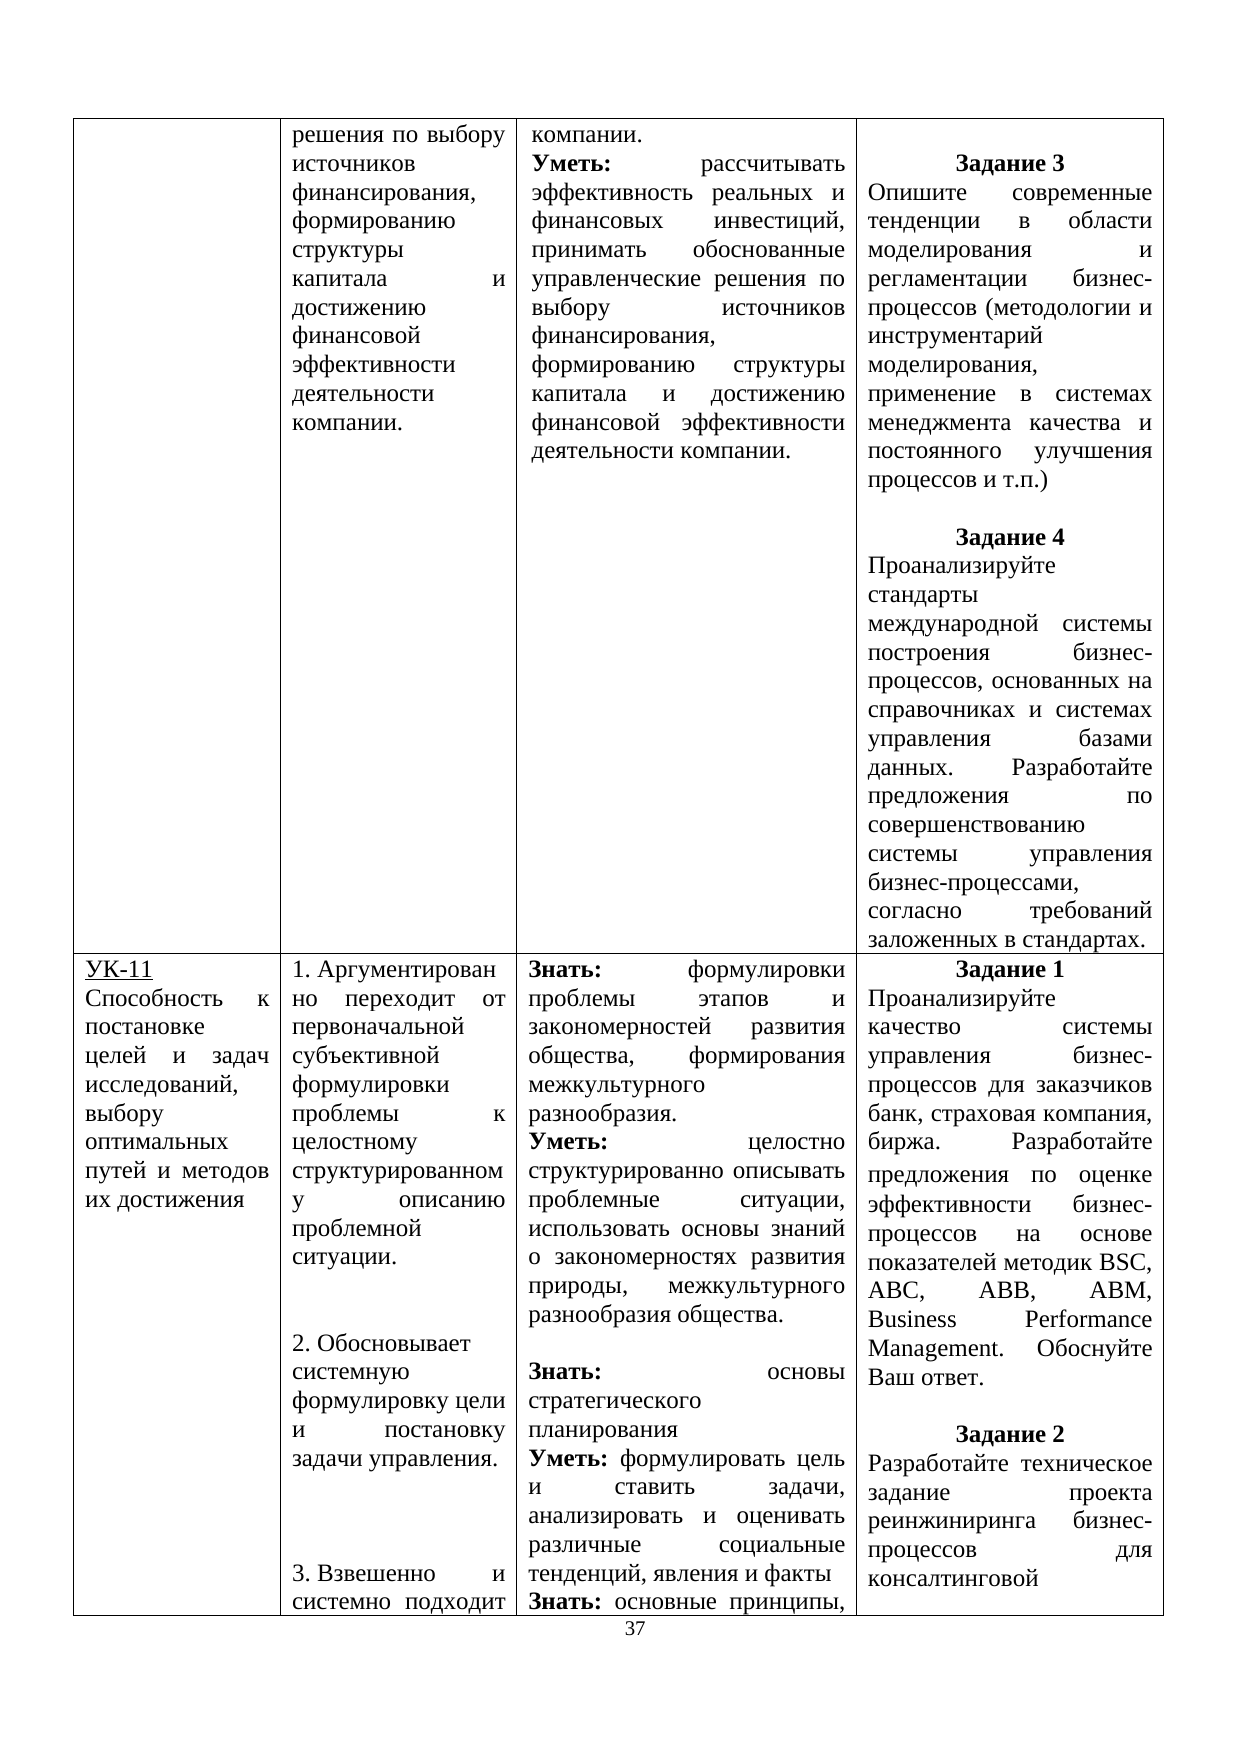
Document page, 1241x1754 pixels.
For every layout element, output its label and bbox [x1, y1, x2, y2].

table_cell [857, 119, 1163, 953]
table_cell [74, 954, 280, 1615]
table_cell [857, 954, 1163, 1615]
table_cell [281, 119, 516, 953]
table_cell [74, 119, 280, 953]
table_cell [281, 954, 516, 1615]
table_cell [517, 954, 856, 1615]
table_cell [517, 119, 856, 953]
